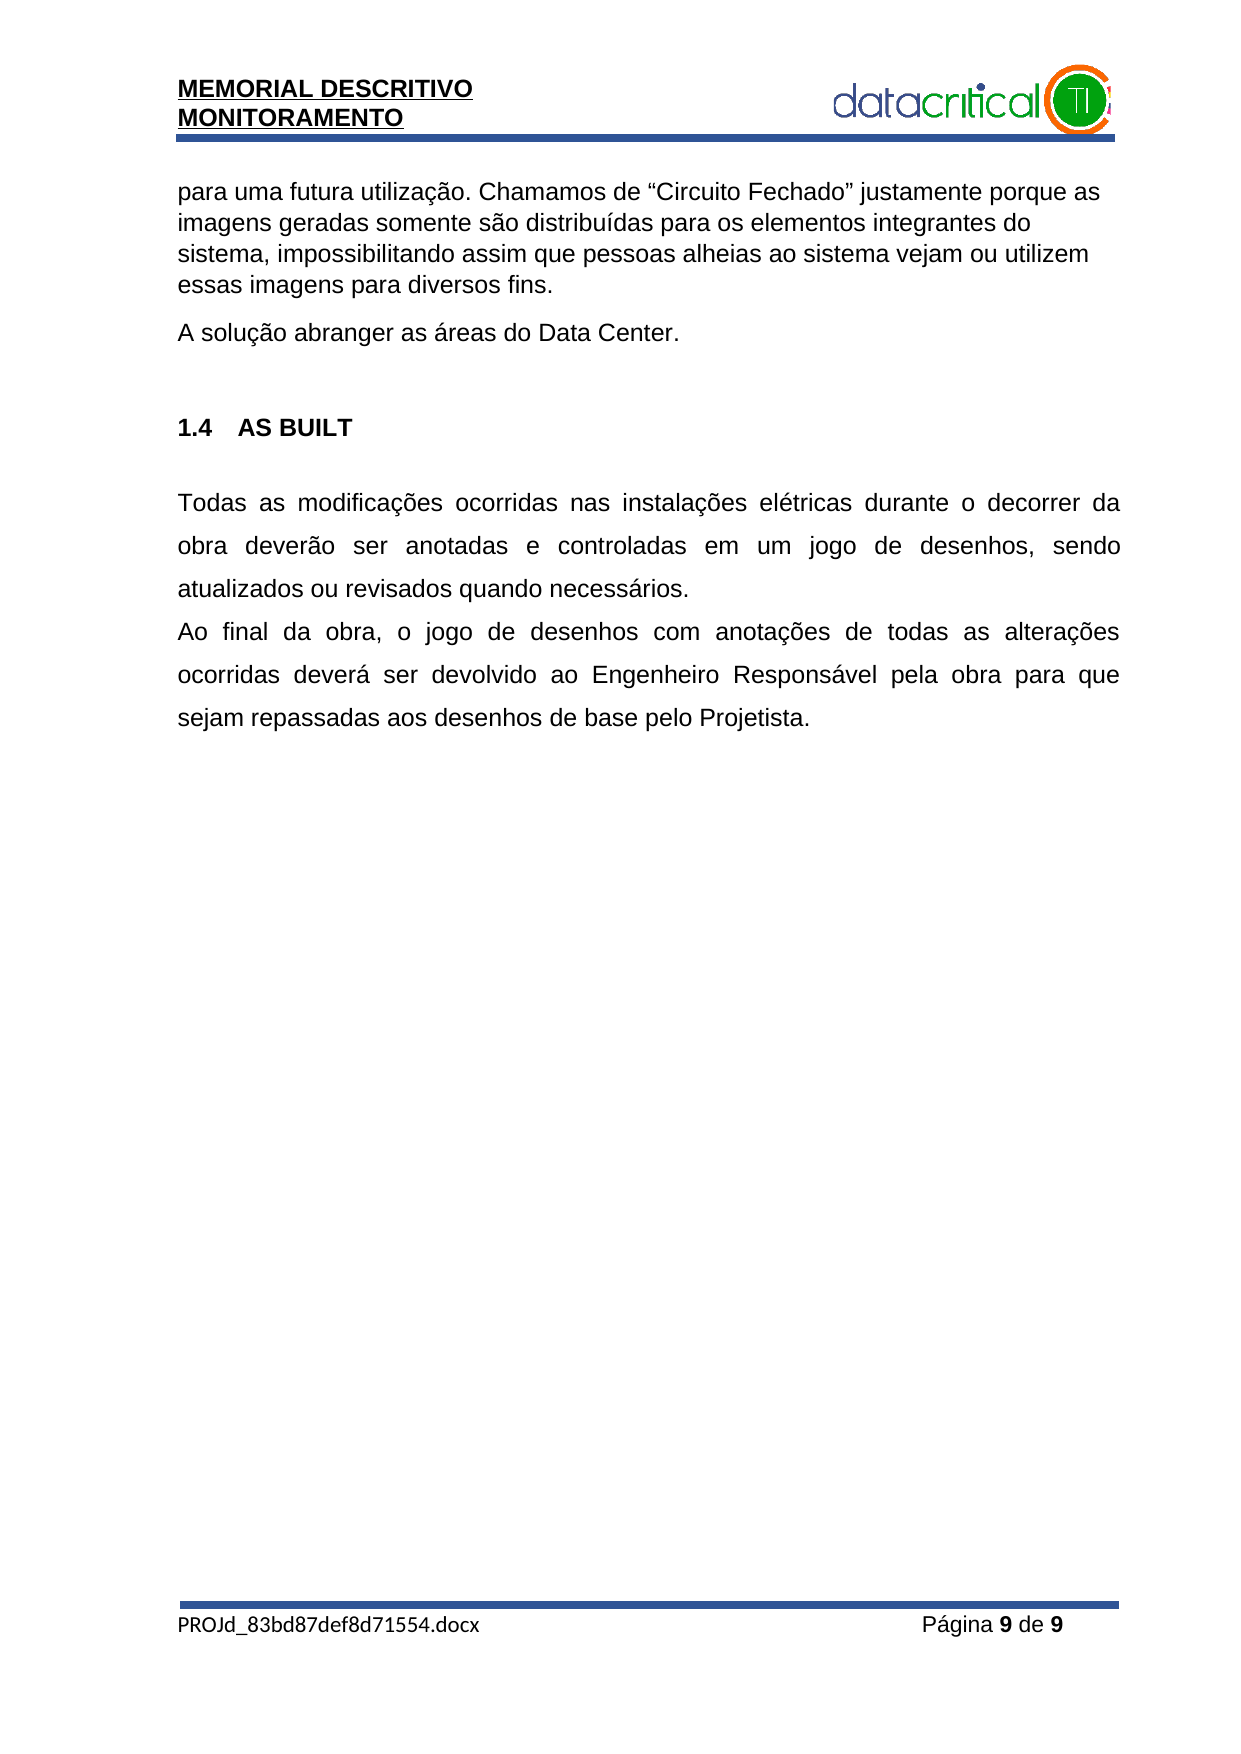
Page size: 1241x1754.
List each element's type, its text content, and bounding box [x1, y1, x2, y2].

text Ao final da obra, o jogo de desenhos com anotações de todas as alterações ocorridas deverá ser devolvido ao Engenheiro Responsável pela obra para que sejam repassadas aos desenhos de base pelo Projetista. [177, 617, 1122, 732]
text A solução abranger as áreas do Data Center. [177, 318, 1122, 347]
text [177, 177, 1122, 299]
subtitle AS BUILT [177, 413, 1122, 442]
picture [832, 64, 1111, 133]
text Todas as modificações ocorridas nas instalações elétricas durante o decorrer da obra deverão ser anotadas e controladas em um jogo de desenhos, sendo atualizados ou revisados quando necessários. [177, 488, 1122, 603]
